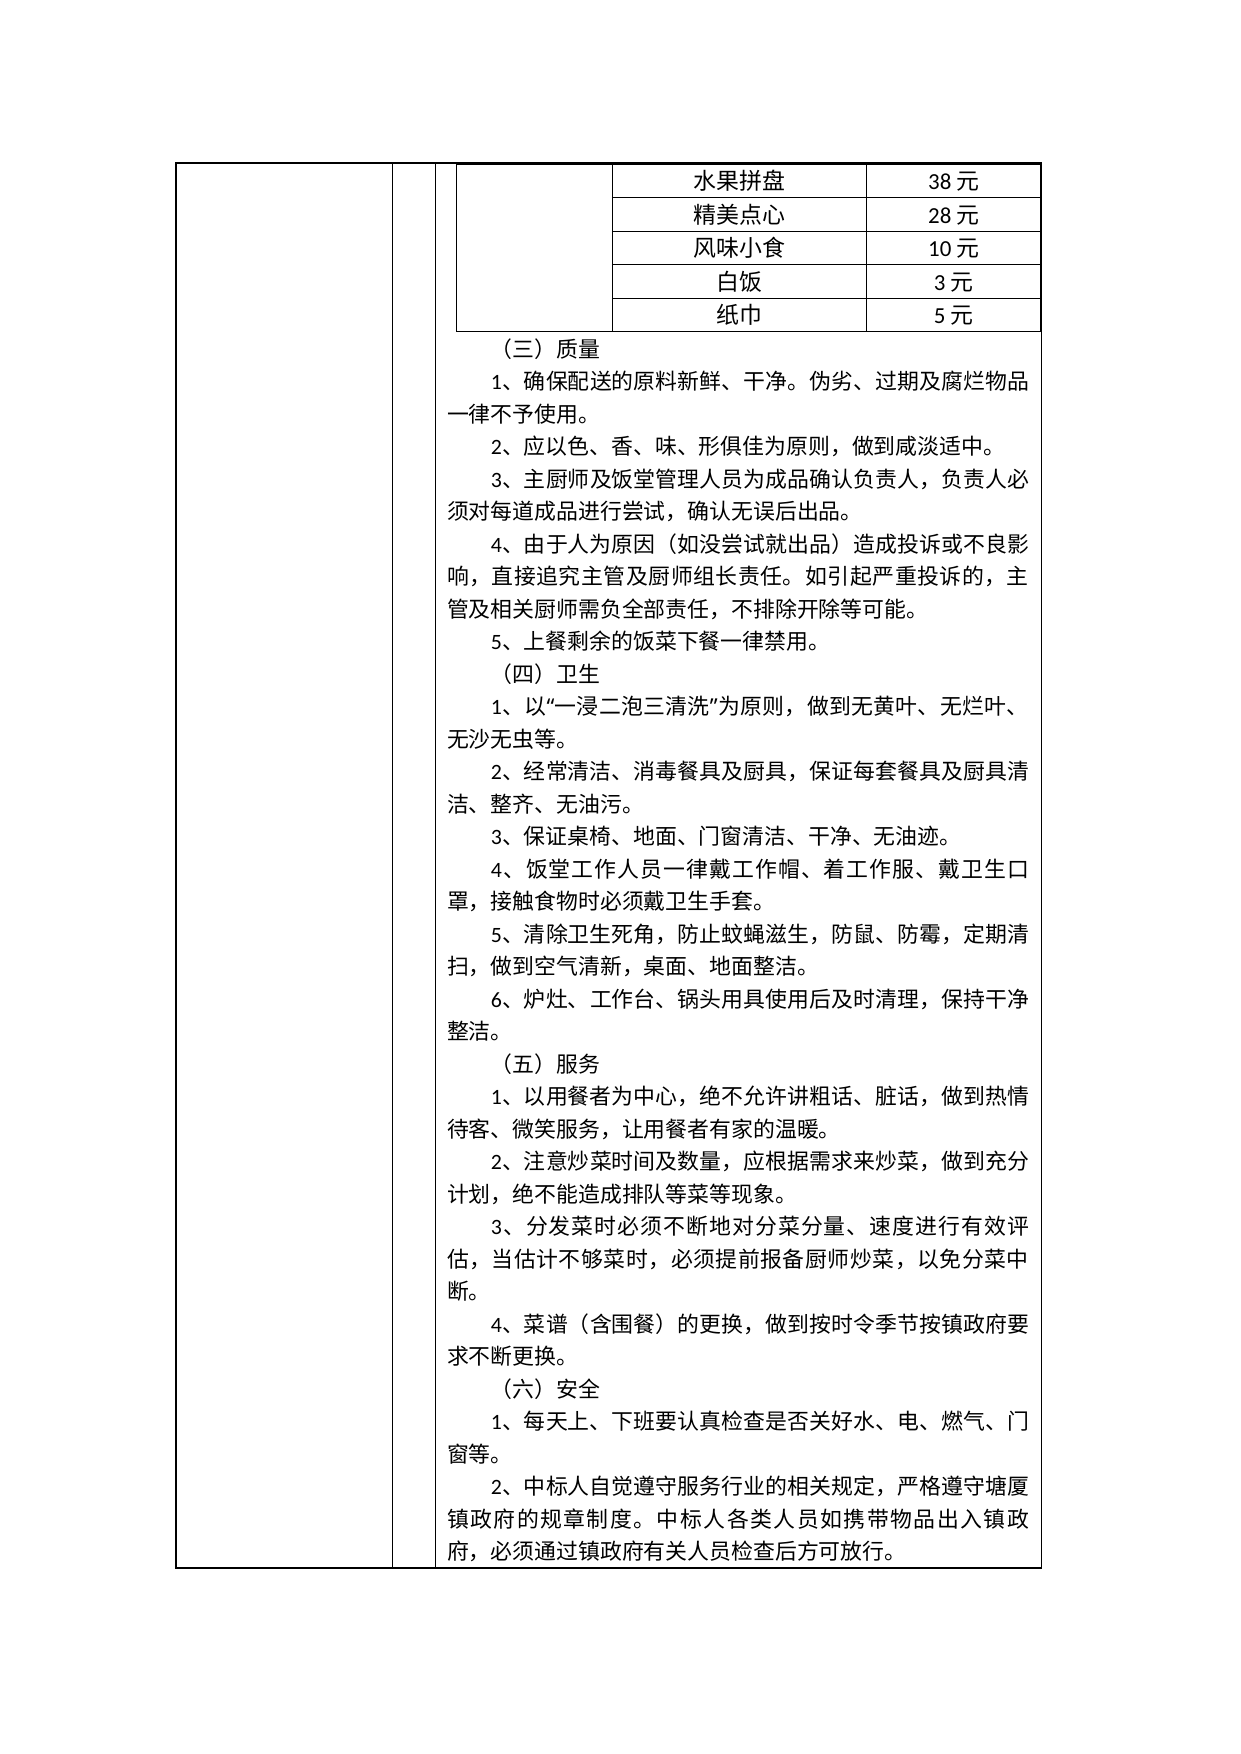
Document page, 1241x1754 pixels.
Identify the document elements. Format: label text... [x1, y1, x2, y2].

table_cell [177, 164, 392, 1567]
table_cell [436, 164, 1041, 1567]
table_cell 1 [393, 164, 435, 1567]
